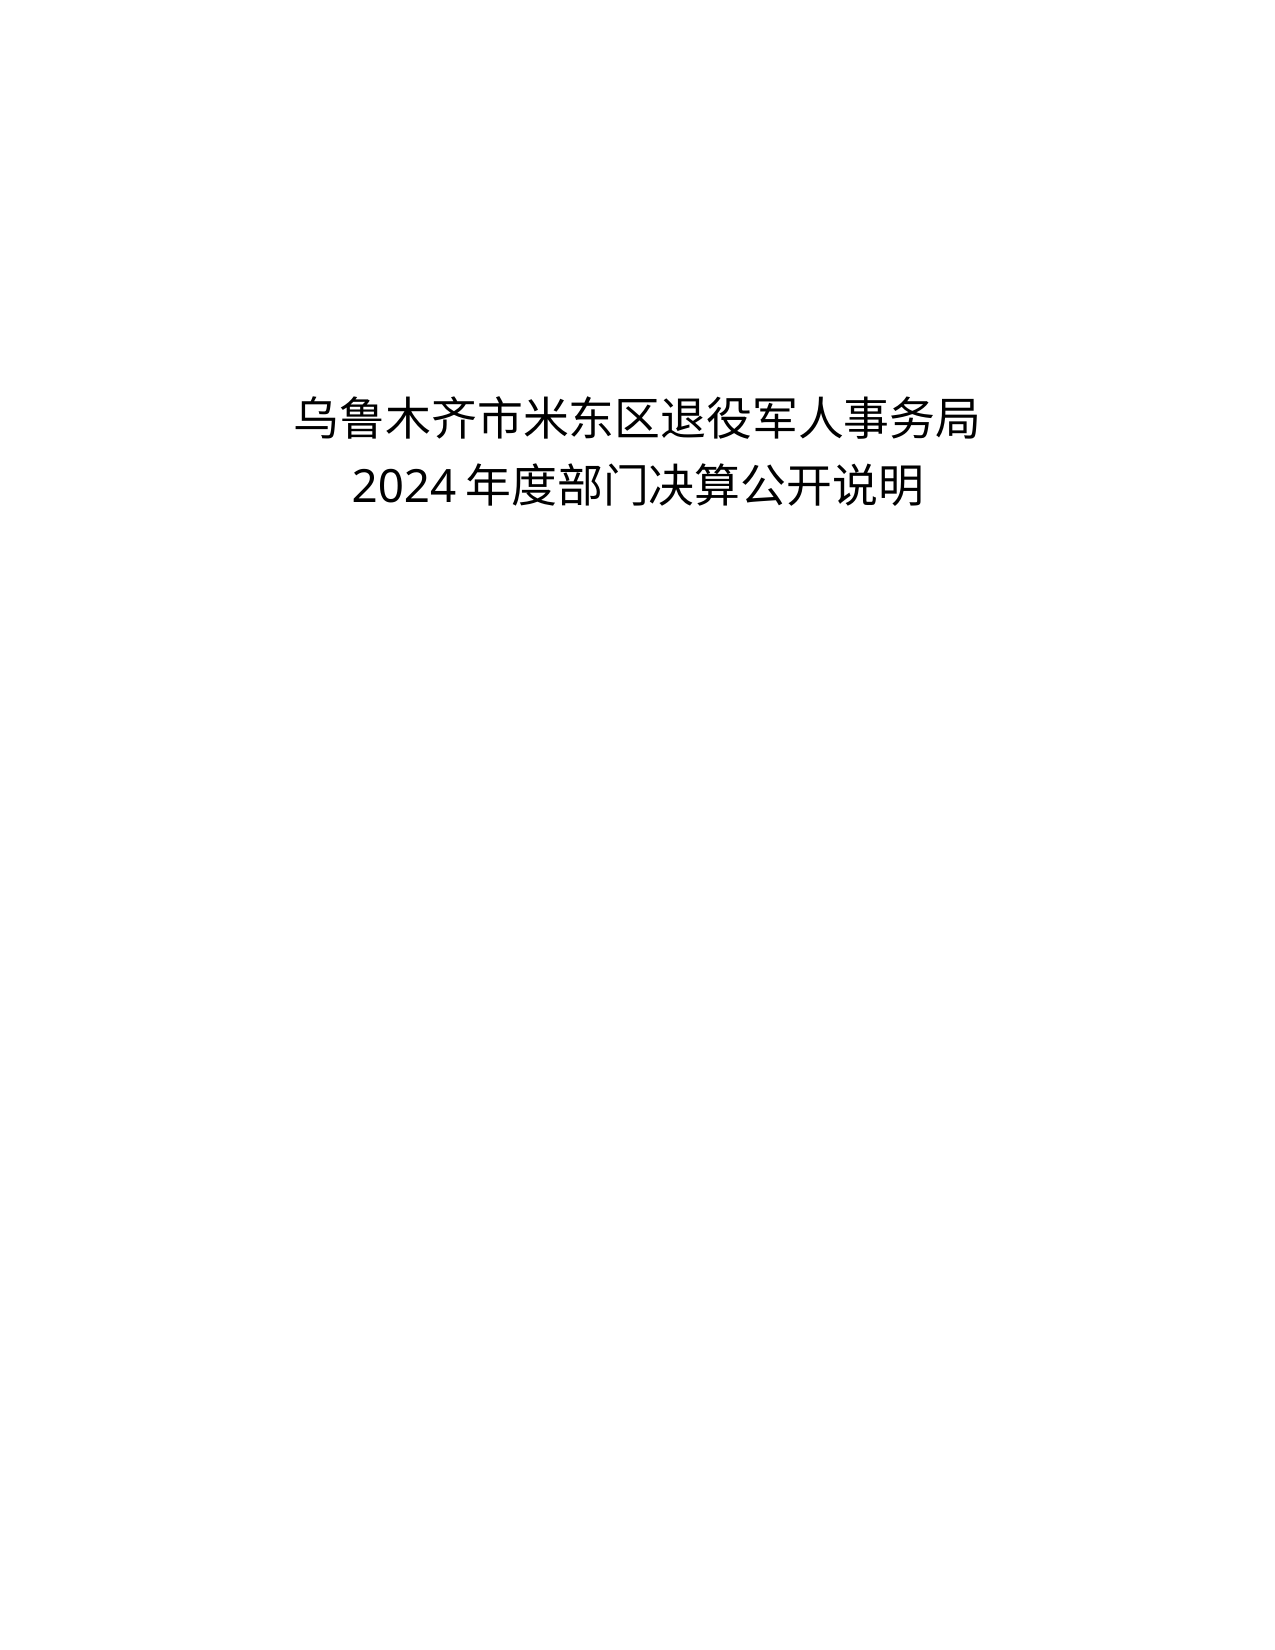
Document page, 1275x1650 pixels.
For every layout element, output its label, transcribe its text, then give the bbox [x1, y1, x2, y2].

text 2024年度部门决算公开说明 [187, 449, 1087, 516]
text 乌鲁木齐市米东区退役军人事务局 [187, 383, 1087, 449]
